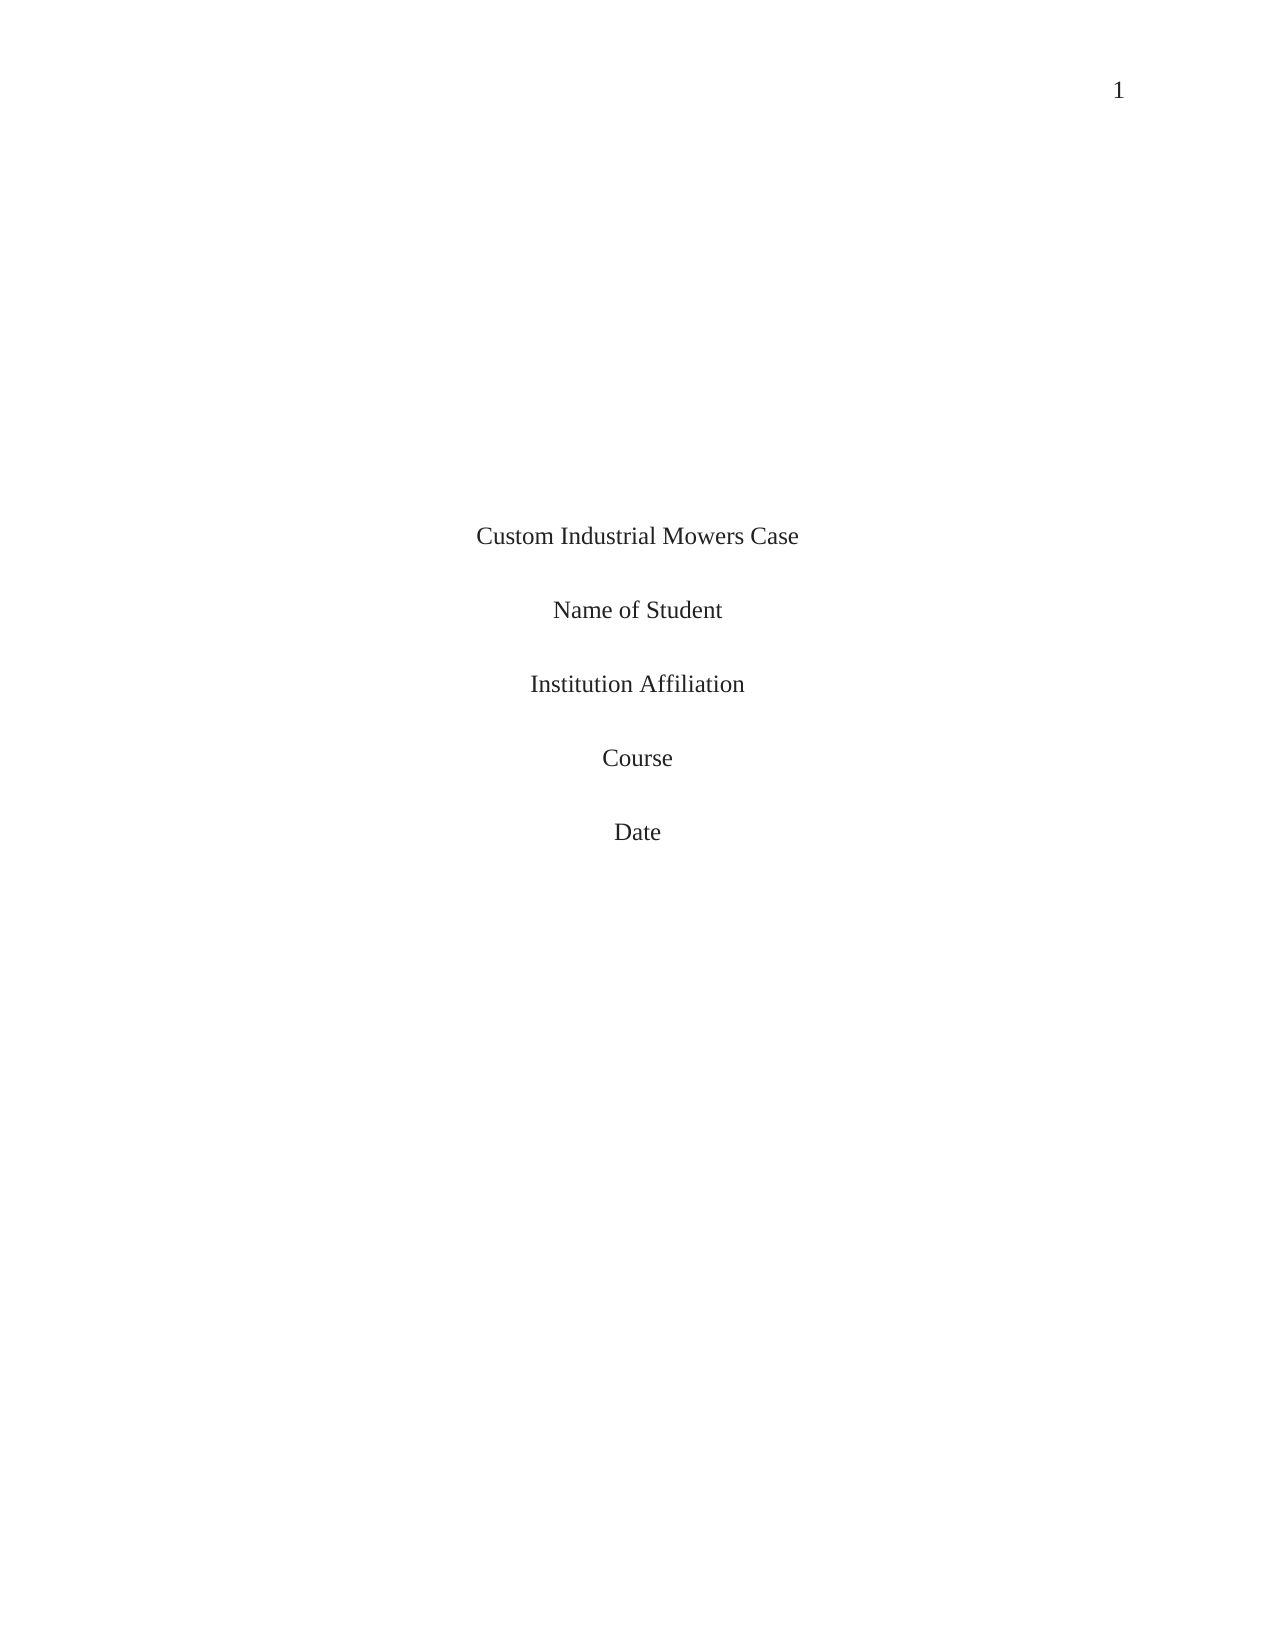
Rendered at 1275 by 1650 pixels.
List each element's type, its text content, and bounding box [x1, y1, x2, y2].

text Course [150, 743, 1125, 772]
text Custom Industrial Mowers Case [150, 521, 1125, 549]
text Date [150, 817, 1125, 846]
text Institution Affiliation [150, 669, 1125, 698]
text Name of Student [150, 595, 1125, 624]
